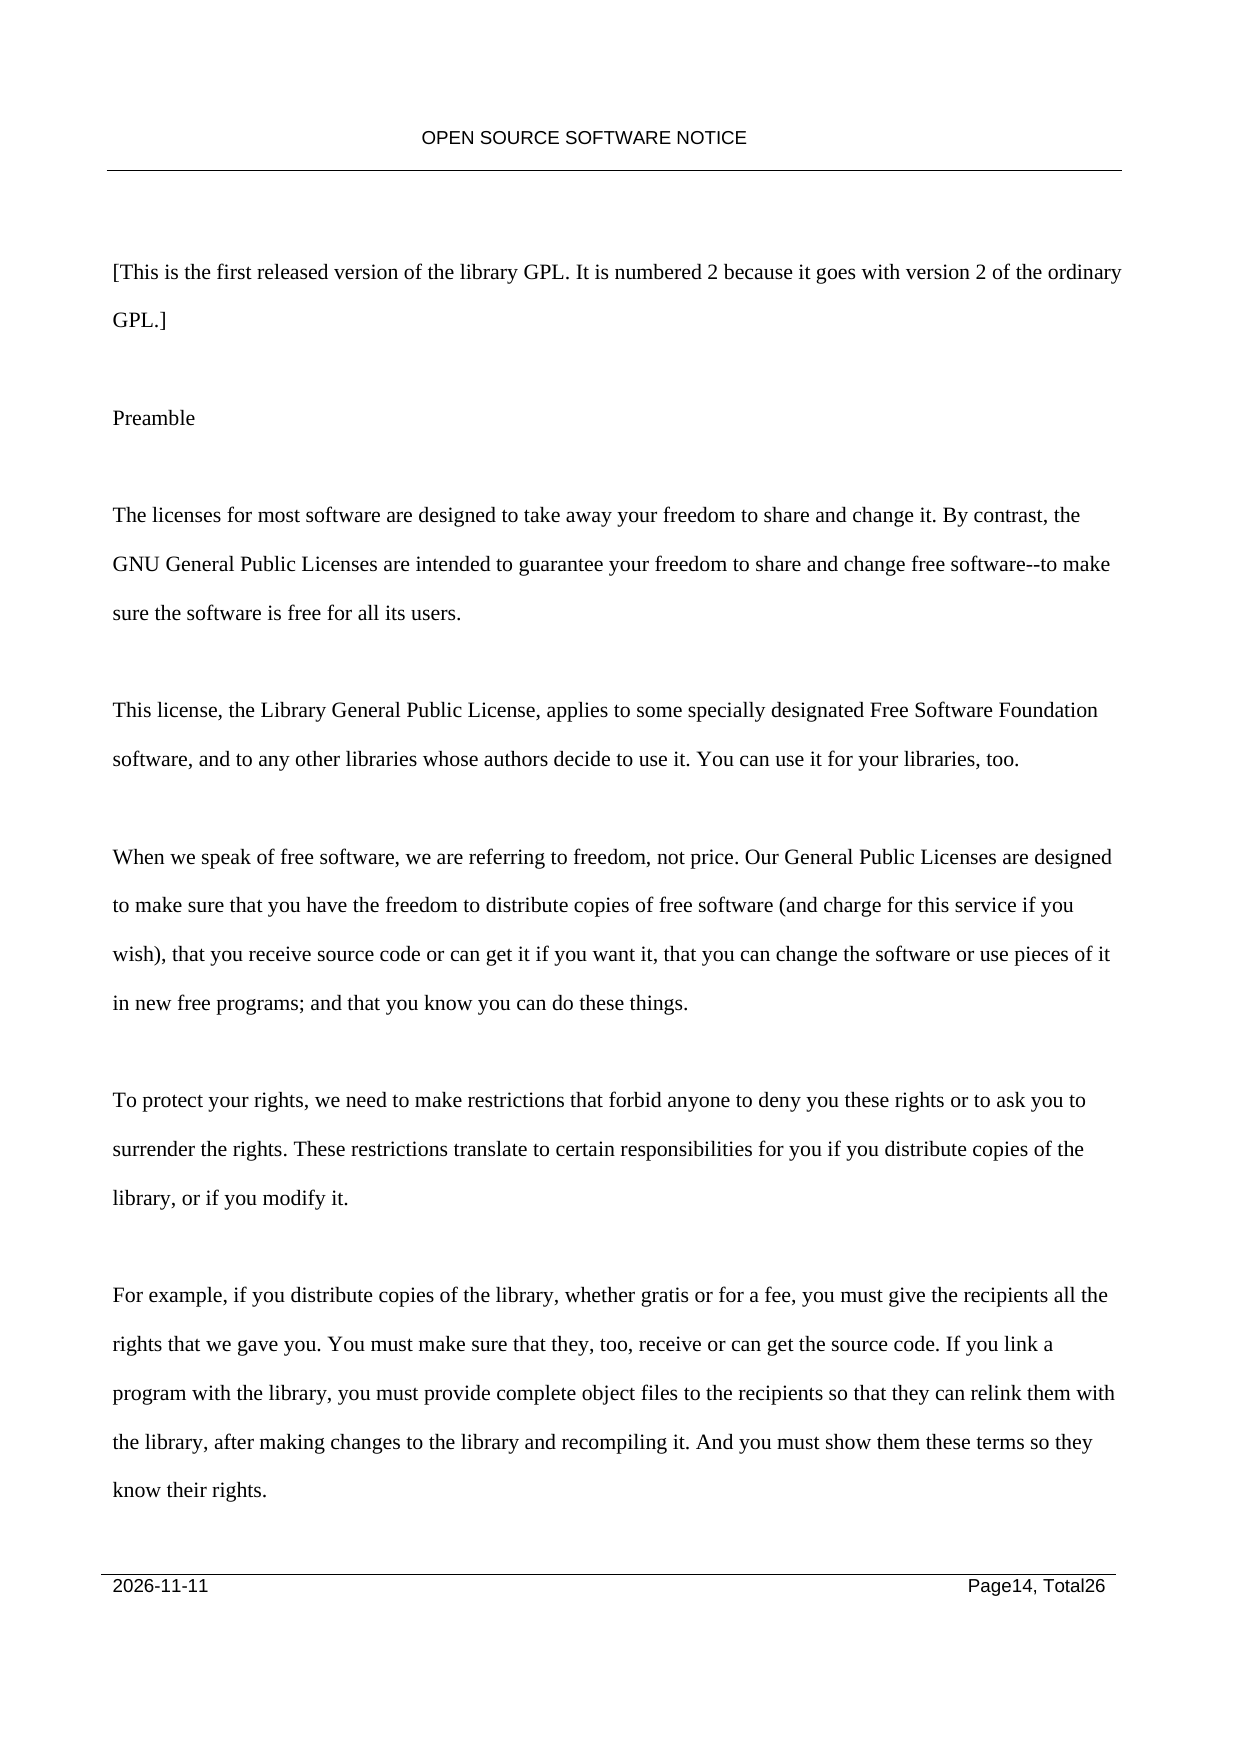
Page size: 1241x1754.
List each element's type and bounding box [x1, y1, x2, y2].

text [112, 206, 1128, 1506]
